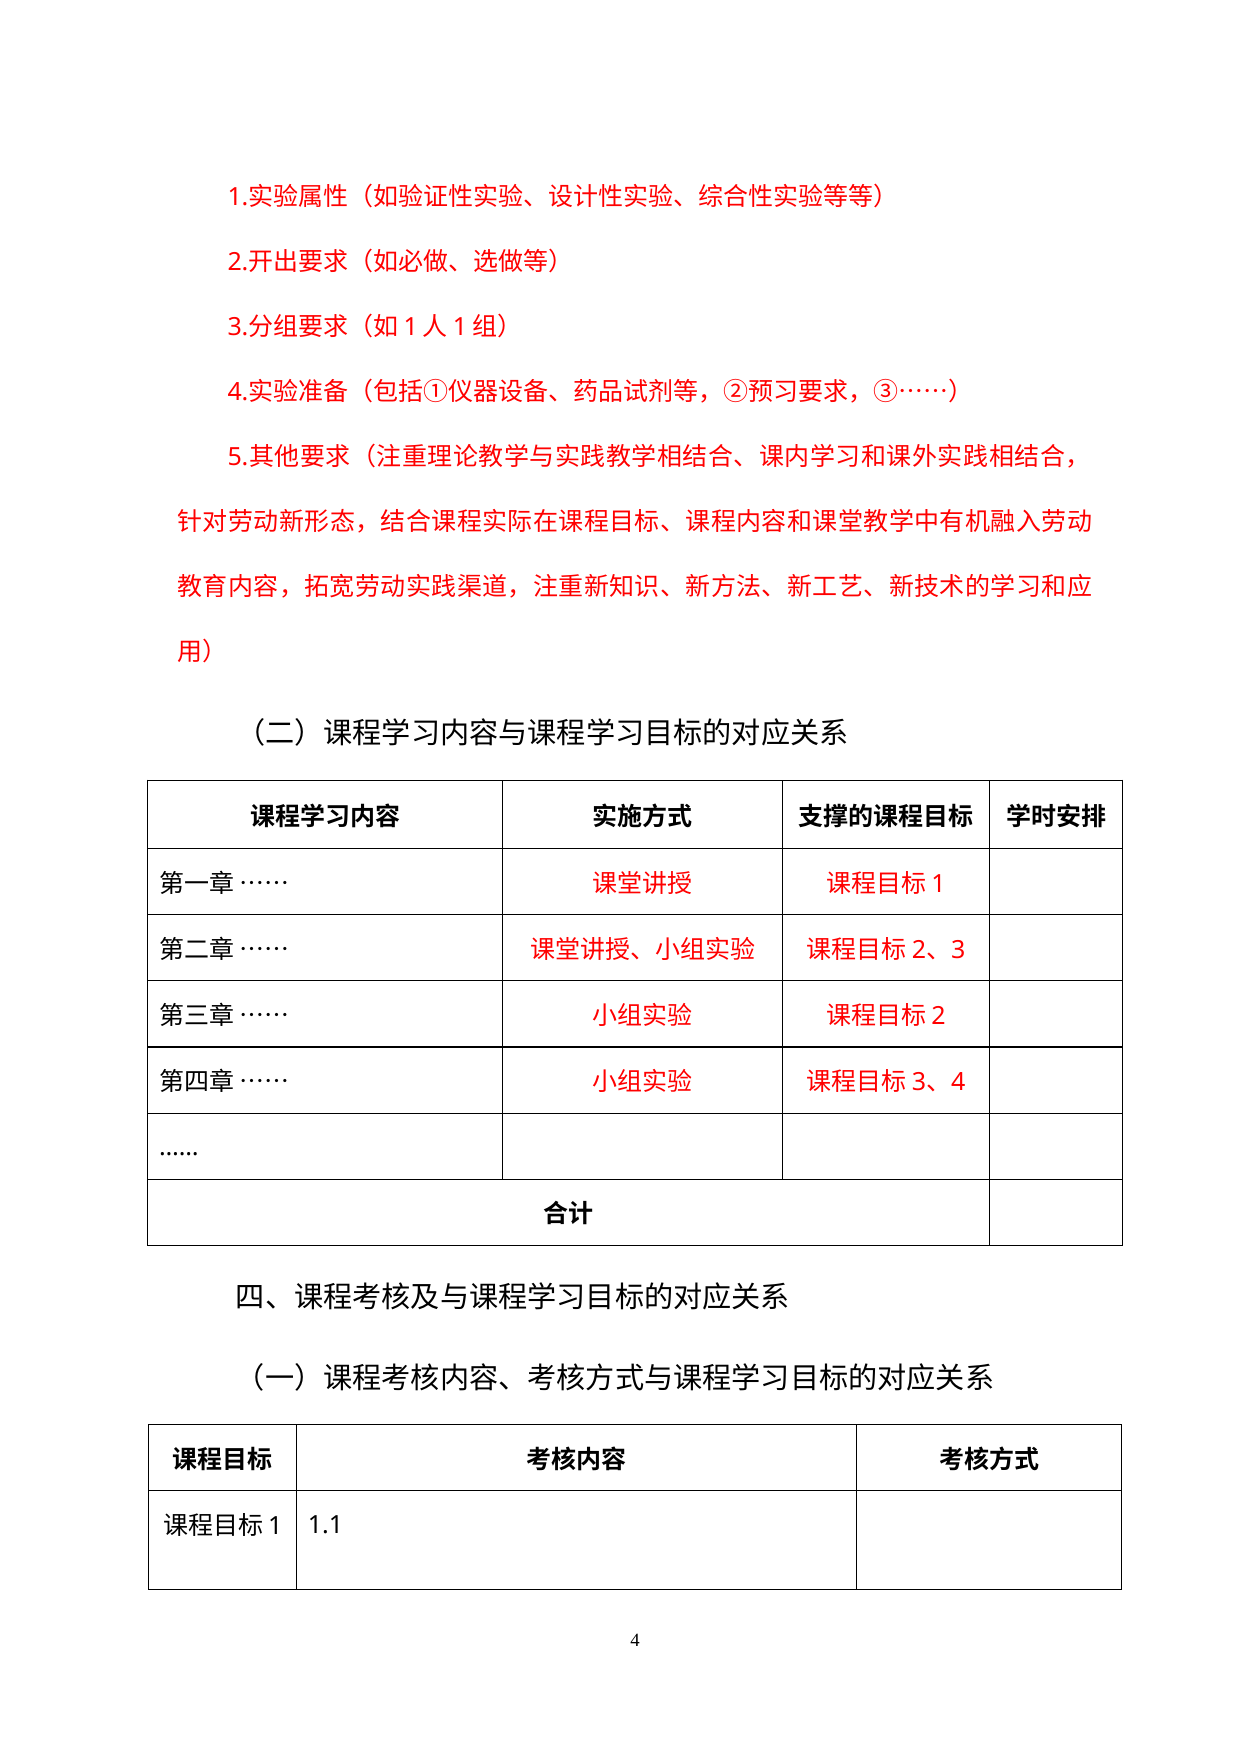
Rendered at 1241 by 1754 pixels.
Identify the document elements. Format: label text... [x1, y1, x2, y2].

table_cell 合计 [148, 1180, 989, 1244]
table_cell 课程目标2 [783, 981, 989, 1046]
table_cell [990, 849, 1122, 914]
table_cell 课程目标1 [783, 849, 989, 914]
table_cell …… [148, 1114, 502, 1178]
text 四、课程考核及与课程学习目标的对应关系 [177, 1262, 1092, 1327]
table_header 课程目标 [149, 1425, 296, 1490]
table_header 课程学习内容 [148, 781, 502, 848]
table_cell 第二章 …… [148, 915, 502, 980]
table_cell 课堂讲授 [503, 849, 782, 914]
text （一）课程考核内容、考核方式与课程学习目标的对应关系 [177, 1343, 1092, 1408]
table_header 实施方式 [503, 781, 782, 848]
table_cell 小组实验 [503, 981, 782, 1046]
table_cell 1.1 1.2 [297, 1491, 856, 1589]
text 2.开出要求（如必做、选做等） [177, 227, 1092, 292]
table_cell 课堂讲授、小组实验 [503, 915, 782, 980]
text （二）课程学习内容与课程学习目标的对应关系 [236, 698, 1092, 763]
table_header 学时安排 [990, 781, 1122, 848]
table_cell 课程目标2、3 [783, 915, 989, 980]
table_cell [990, 1180, 1122, 1244]
text 4.实验准备（包括①仪器设备、药品试剂等，②预习要求，③……） [177, 357, 1092, 422]
table_cell [990, 1048, 1122, 1112]
table_cell [990, 981, 1122, 1046]
table_cell [783, 1114, 989, 1178]
table_cell 小组实验 [503, 1048, 782, 1112]
table_cell 课程目标1 [149, 1491, 296, 1589]
table_cell [990, 1114, 1122, 1178]
table_cell [503, 1114, 782, 1178]
text 3.分组要求（如1人1组） [177, 292, 1092, 357]
text 1.实验属性（如验证性实验、设计性实验、综合性实验等等） [177, 162, 1092, 227]
table_cell 第四章 …… [148, 1048, 502, 1112]
text 5.其他要求（注重理论教学与实践教学相结合、课内学习和课外实践相结合，针对劳动新形态，结合课程实际在课程目标、课程内容和课堂教学中有机融入劳动教育内容，拓宽劳动实践渠道，注重新知识、新方法、新工艺、新技术的学习和应用） [177, 422, 1092, 682]
table_cell [990, 915, 1122, 980]
table_cell 第三章 …… [148, 981, 502, 1046]
table_header 考核方式 [857, 1425, 1121, 1490]
table_header 支撑的课程目标 [783, 781, 989, 848]
table_header 考核内容 [297, 1425, 856, 1490]
table_cell 第一章 …… [148, 849, 502, 914]
table_cell 课程目标3、4 [783, 1048, 989, 1112]
table_cell [857, 1491, 1121, 1589]
